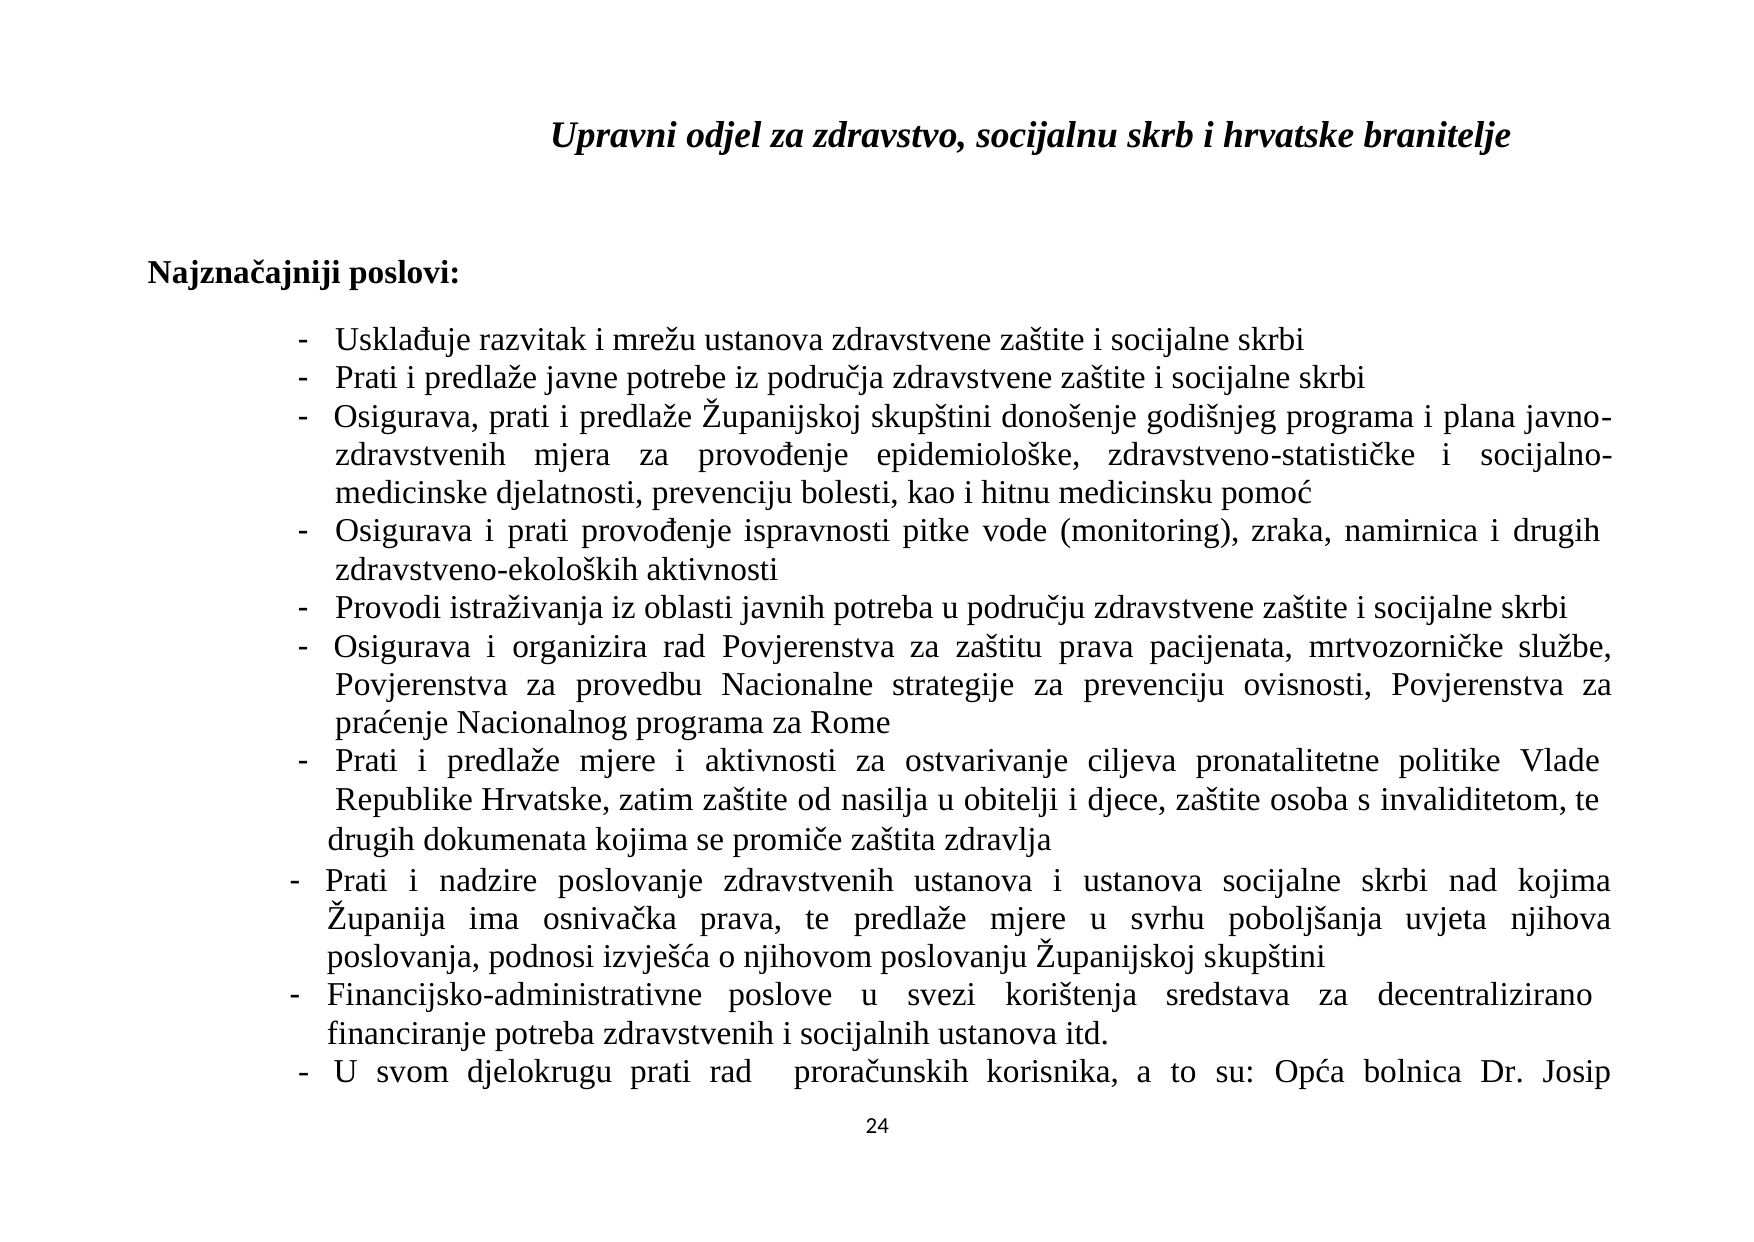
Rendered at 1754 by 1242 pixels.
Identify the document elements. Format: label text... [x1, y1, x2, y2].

text financiranje potreba zdravstvenih i socijalnih ustanova itd. [327, 1013, 1618, 1051]
text - Osigurava, prati i predlaže Županijskoj skupštini donošenje godišnjeg programa i plana javno- zdravstvenih mjera za provođenje epidemiološke, zdravstveno-statističke i socijalno- medicinske djelatnosti, prevenciju bolesti, kao i hitnu medicinsku pomoć [297, 396, 1612, 511]
text - Prati i nadzire poslovanje zdravstvenih ustanova i ustanova socijalne skrbi nad kojima Županija ima osnivačka prava, te predlaže mjere u svrhu poboljšanja uvjeta njihova poslovanja, podnosi izvješća o njihovom poslovanju Županijskoj skupštini [289, 860, 1611, 975]
text - Financijsko-administrativne poslove u svezi korištenja sredstava za decentralizirano [289, 975, 1618, 1013]
text - Prati i predlaže javne potrebe iz područja zdravstvene zaštite i socijalne skrbi [297, 357, 1618, 396]
text Republike Hrvatske, zatim zaštite od nasilja u obitelji i djece, zaštite osoba s invaliditetom, te [335, 779, 1618, 818]
text - Prati i predlaže mjere i aktivnosti za ostvarivanje ciljeva pronatalitetne politike Vlade [297, 741, 1618, 779]
text - Usklađuje razvitak i mrežu ustanova zdravstvene zaštite i socijalne skrbi [297, 319, 1618, 357]
text drugih dokumenata kojima se promiče zaštita zdravlja [327, 819, 1611, 858]
text - Osigurava i prati provođenje ispravnosti pitke vode (monitoring), zraka, namirnica i drugih [297, 511, 1618, 549]
text - Osigurava i organizira rad Povjerenstva za zaštitu prava pacijenata, mrtvozorničke službe, Povjerenstva za provedbu Nacionalne strategije za prevenciju ovisnosti, Povjerenstva za praćenje Nacionalnog programa za Rome [297, 626, 1612, 741]
text - Provodi istraživanja iz oblasti javnih potreba u području zdravstvene zaštite i socijalne skrbi [297, 588, 1618, 626]
text zdravstveno-ekoloških aktivnosti [335, 549, 1618, 588]
text Najznačajniji poslovi: [147, 252, 1618, 290]
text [298, 1051, 1611, 1090]
text Upravni odjel za zdravstvo, socijalnu skrb i hrvatske branitelje [549, 112, 1618, 156]
